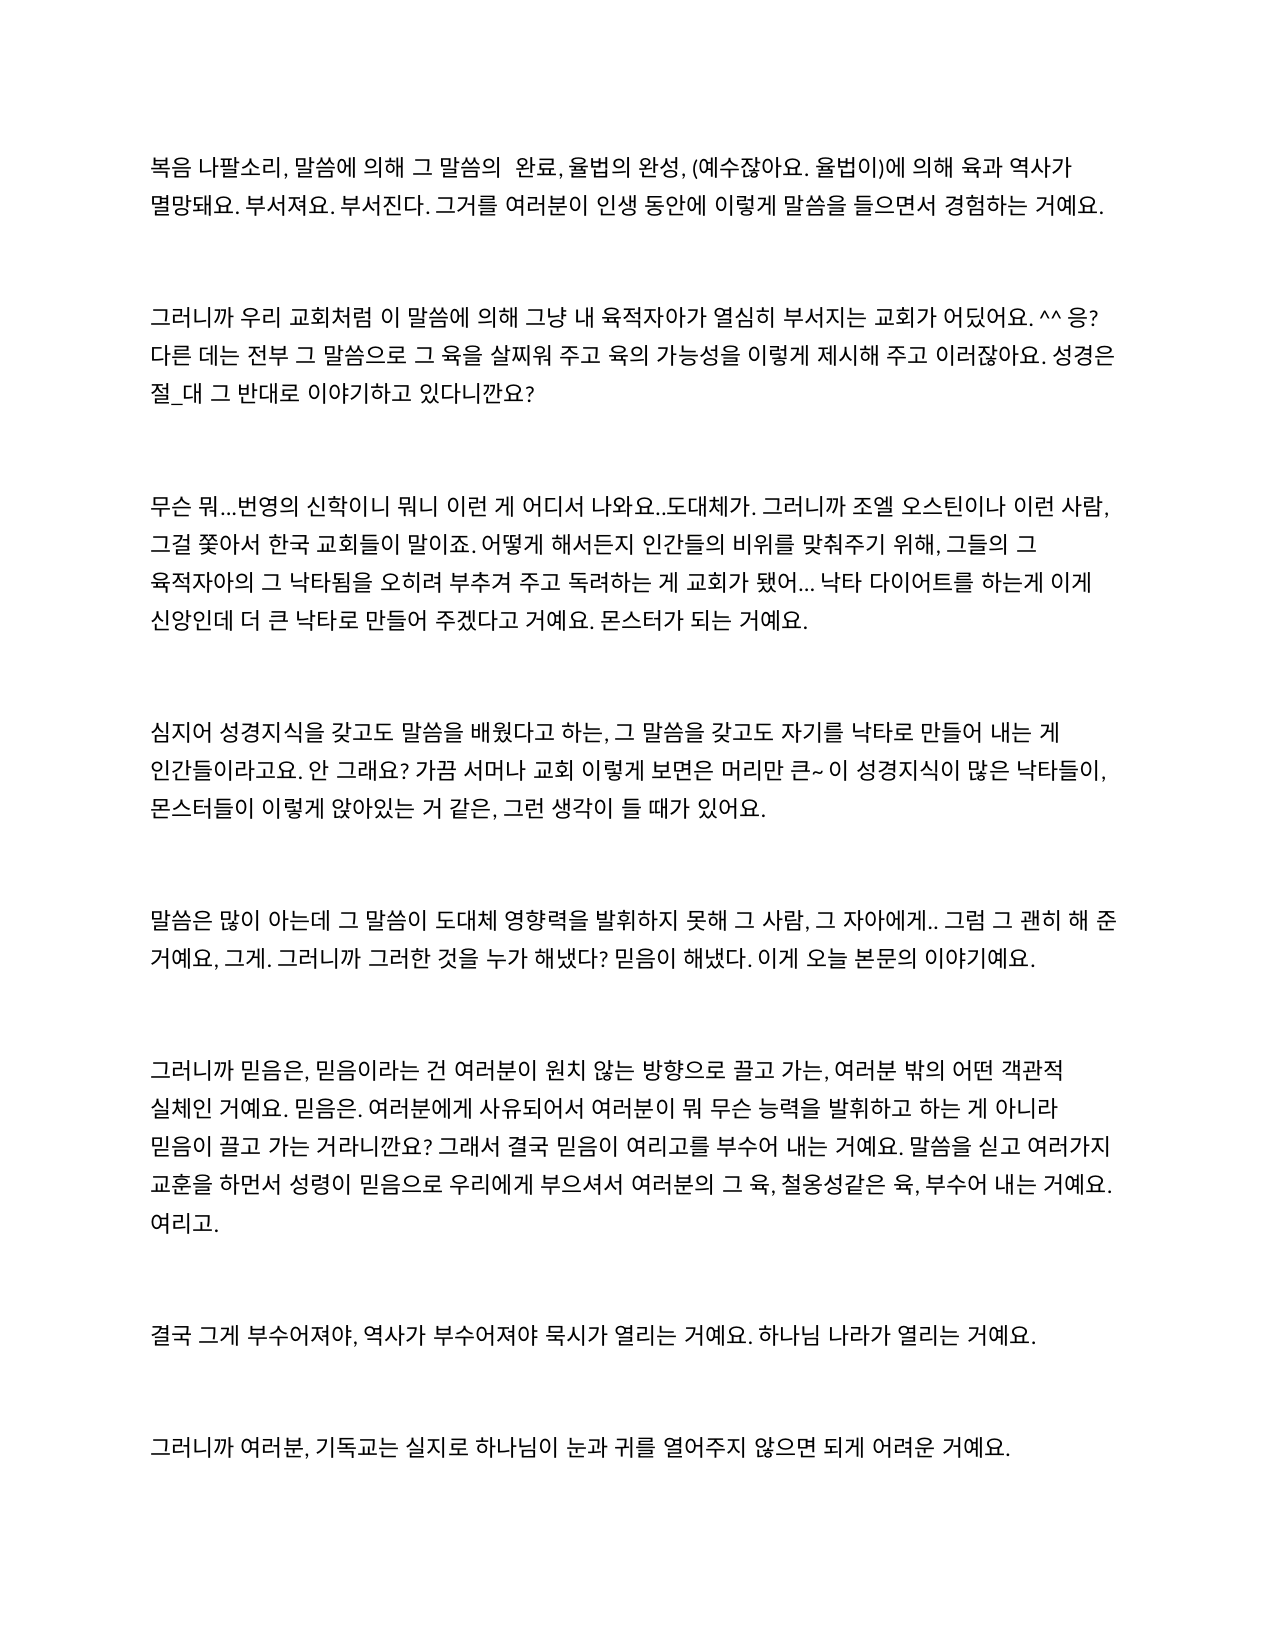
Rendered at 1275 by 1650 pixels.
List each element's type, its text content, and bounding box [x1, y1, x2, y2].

text 말씀은 많이 아는데 그 말씀이 도대체 영향력을 발휘하지 못해 그 사람, 그 자아에게.. 그럼 그 괜히 해 준 거예요, 그게. 그러니까 그러한 것을 누가 해냈다? 믿음이 해냈다. 이게 오늘 본문의 이야기예요. [150, 903, 1125, 974]
text 무슨 뭐...번영의 신학이니 뭐니 이런 게 어디서 나와요..도대체가. 그러니까 조엘 오스틴이나 이런 사람, 그걸 쫓아서 한국 교회들이 말이죠. 어떻게 해서든지 인간들의 비위를 맞춰주기 위해, 그들의 그 육적자아의 그 낙타됨을 오히려 부추겨 주고 독려하는 게 교회가 됐어... 낙타 다이어트를 하는게 이게 신앙인데 더 큰 낙타로 만들어 주겠다고 거예요. 몬스터가 되는 거예요. [150, 488, 1125, 636]
text 그러니까 여러분, 기독교는 실지로 하나님이 눈과 귀를 열어주지 않으면 되게 어려운 거예요. [150, 1429, 1125, 1463]
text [150, 150, 1125, 221]
text 결국 그게 부수어져야, 역사가 부수어져야 묵시가 열리는 거예요. 하나님 나라가 열리는 거예요. [150, 1317, 1125, 1351]
text 그러니까 우리 교회처럼 이 말씀에 의해 그냥 내 육적자아가 열심히 부서지는 교회가 어딨어요. ^^ 응? 다른 데는 전부 그 말씀으로 그 육을 살찌워 주고 육의 가능성을 이렇게 제시해 주고 이러잖아요. 성경은 절_대 그 반대로 이야기하고 있다니깐요? [150, 300, 1125, 409]
text 심지어 성경지식을 갖고도 말씀을 배웠다고 하는, 그 말씀을 갖고도 자기를 낙타로 만들어 내는 게 인간들이라고요. 안 그래요? 가끔 서머나 교회 이렇게 보면은 머리만 큰~ 이 성경지식이 많은 낙타들이, 몬스터들이 이렇게 앉아있는 거 같은, 그런 생각이 들 때가 있어요. [150, 715, 1125, 824]
text 그러니까 믿음은, 믿음이라는 건 여러분이 원치 않는 방향으로 끌고 가는, 여러분 밖의 어떤 객관적 실체인 거예요. 믿음은. 여러분에게 사유되어서 여러분이 뭐 무슨 능력을 발휘하고 하는 게 아니라 믿음이 끌고 가는 거라니깐요? 그래서 결국 믿음이 여리고를 부수어 내는 거예요. 말씀을 싣고 여러가지 교훈을 하먼서 성령이 믿음으로 우리에게 부으셔서 여러분의 그 육, 철옹성같은 육, 부수어 내는 거예요. 여리고. [150, 1053, 1125, 1239]
